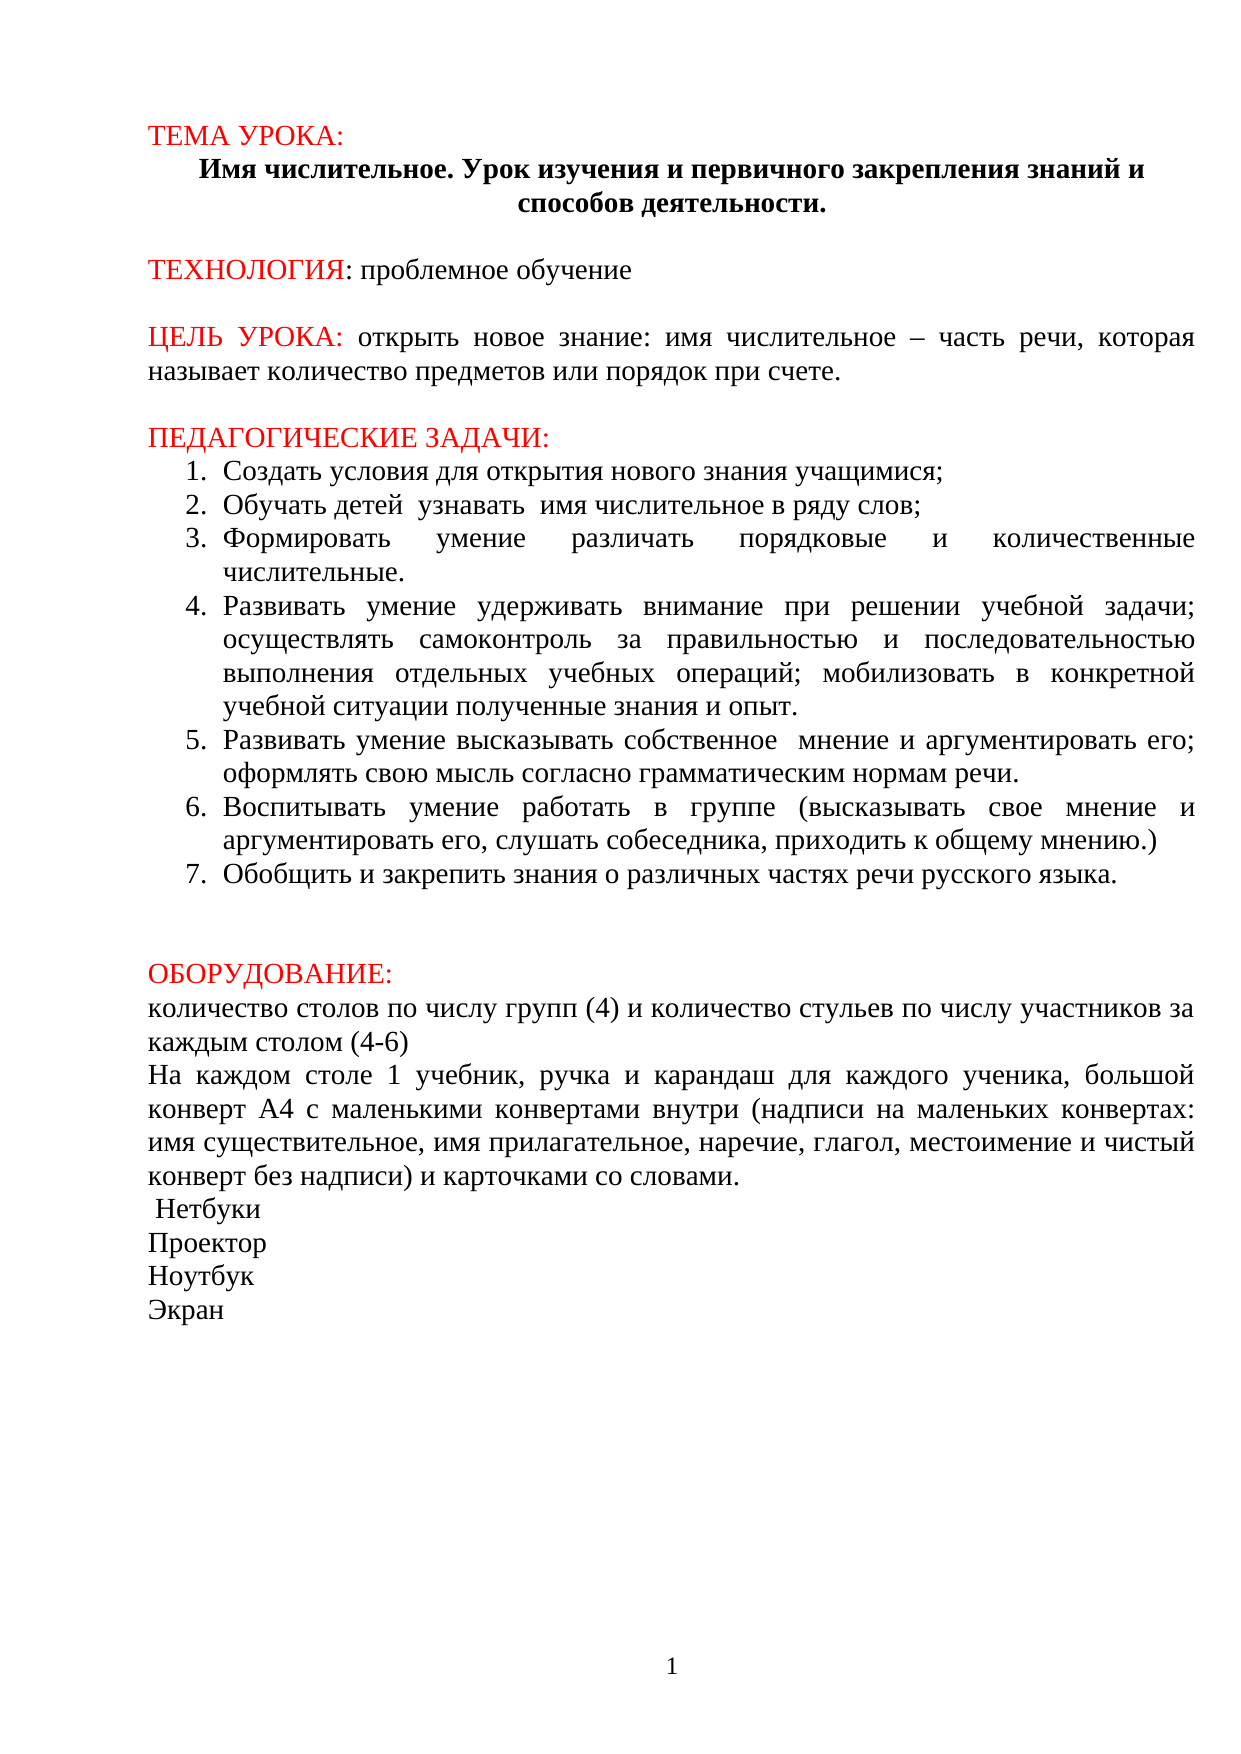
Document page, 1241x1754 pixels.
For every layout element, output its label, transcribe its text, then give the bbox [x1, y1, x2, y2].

text ЦЕЛЬ УРОКА: открыть новое знание: имя числительное – часть речи, которая называет количество предметов или порядок при счете. [148, 319, 1196, 386]
text На каждом столе 1 учебник, ручка и карандаш для каждого ученика, большой конверт А4 с маленькими конвертами внутри (надписи на маленьких конвертах: имя существительное, имя прилагательное, наречие, глагол, местоимение и чистый конверт без надписи) и карточками со словами. [148, 1057, 1196, 1191]
text Ноутбук [148, 1258, 1196, 1292]
list Воспитывать умение работать в группе (высказывать свое мнение и аргументировать его, слушать собеседника, приходить к общему мнению.) [185, 789, 1196, 856]
list Обучать детей узнавать имя числительное в ряду слов; [185, 487, 1196, 521]
list Развивать умение высказывать собственное мнение и аргументировать его; оформлять свою мысль согласно грамматическим нормам речи. [185, 722, 1196, 789]
text ОБОРУДОВАНИЕ: [148, 957, 1196, 990]
list Создать условия для открытия нового знания учащимися; [185, 453, 1196, 487]
list Формировать умение различать порядковые и количественные числительные. [185, 521, 1196, 588]
list Развивать умение удерживать внимание при решении учебной задачи; осуществлять самоконтроль за правильностью и последовательностью выполнения отдельных учебных операций; мобилизовать в конкретной учебной ситуации полученные знания и опыт. [185, 588, 1196, 722]
text ТЕМА УРОКА: [148, 118, 1196, 152]
list Обобщить и закрепить знания о различных частях речи русского языка. [185, 856, 1196, 889]
text ПЕДАГОГИЧЕСКИЕ ЗАДАЧИ: [148, 420, 1196, 453]
text количество столов по числу групп (4) и количество стульев по числу участников за каждым столом (4-6) [148, 990, 1196, 1057]
text Нетбуки [148, 1191, 1196, 1225]
text ТЕХНОЛОГИЯ: проблемное обучение [148, 252, 1196, 286]
text Проектор [148, 1225, 1196, 1258]
text Имя числительное. Урок изучения и первичного закрепления знаний и способов деятельности. [148, 152, 1196, 219]
text Экран [148, 1292, 1196, 1326]
